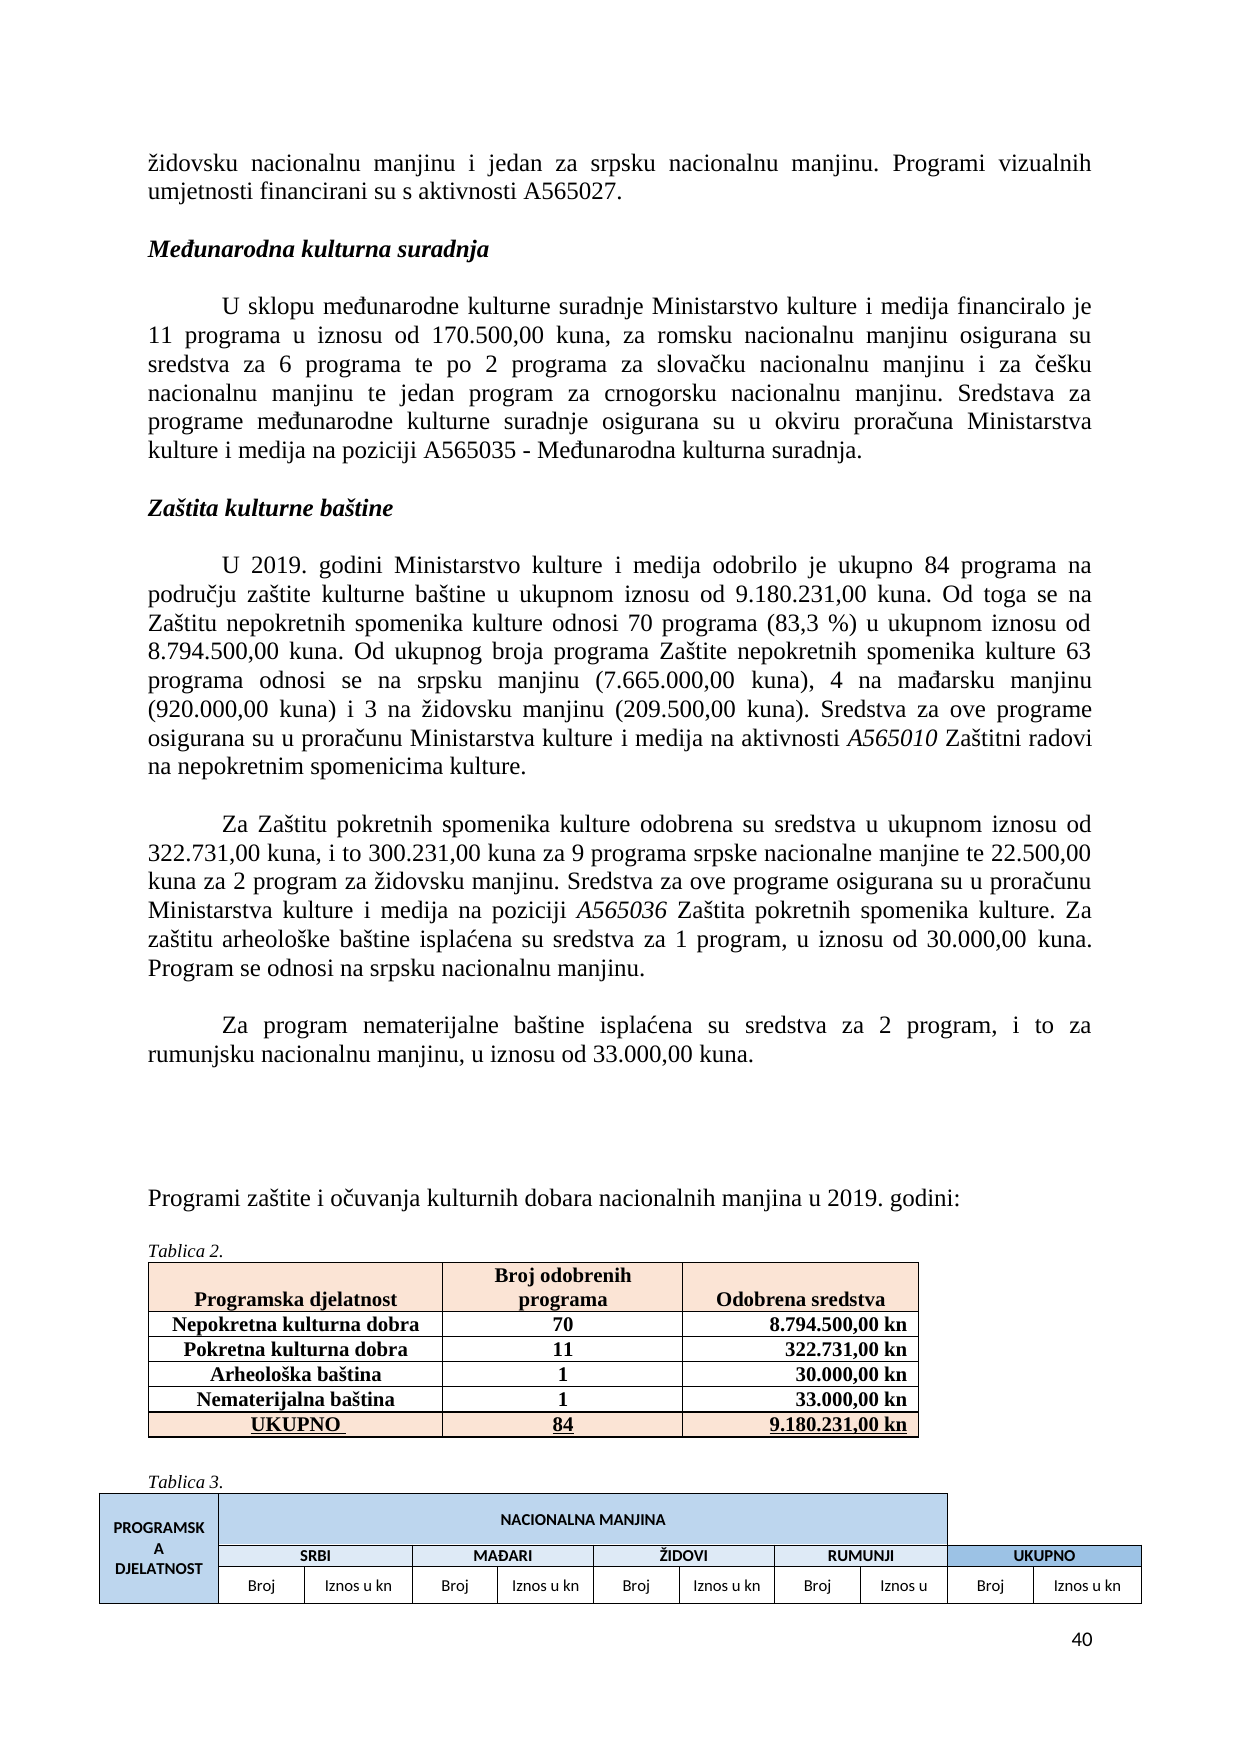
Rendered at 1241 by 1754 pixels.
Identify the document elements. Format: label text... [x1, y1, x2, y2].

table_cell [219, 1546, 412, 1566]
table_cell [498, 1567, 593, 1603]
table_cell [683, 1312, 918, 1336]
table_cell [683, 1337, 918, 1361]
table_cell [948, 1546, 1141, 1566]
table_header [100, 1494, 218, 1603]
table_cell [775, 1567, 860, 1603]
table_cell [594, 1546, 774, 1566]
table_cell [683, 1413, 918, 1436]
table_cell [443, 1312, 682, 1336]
text Za Zaštitu pokretnih spomenika kulture odobrena su sredstva u ukupnom iznosu od 322.731,00 kuna, i to 300.231,00 kuna za 9 programa srpske nacionalne manjine te 22.500,00 kuna za 2 program za židovsku manjinu. Sredstva za ove programe osigurana su u proračunu Ministarstva kulture i medija na poziciji A565036 Zaštita pokretnih spomenika kulture. Za zaštitu arheološke baštine isplaćena su sredstva za 1 program, u iznosu od 30.000,00 kuna. Program se odnosi na srpsku nacionalnu manjinu. [148, 809, 1092, 981]
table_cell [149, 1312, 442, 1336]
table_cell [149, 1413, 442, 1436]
text Međunarodna kulturna suradnja [148, 234, 1092, 263]
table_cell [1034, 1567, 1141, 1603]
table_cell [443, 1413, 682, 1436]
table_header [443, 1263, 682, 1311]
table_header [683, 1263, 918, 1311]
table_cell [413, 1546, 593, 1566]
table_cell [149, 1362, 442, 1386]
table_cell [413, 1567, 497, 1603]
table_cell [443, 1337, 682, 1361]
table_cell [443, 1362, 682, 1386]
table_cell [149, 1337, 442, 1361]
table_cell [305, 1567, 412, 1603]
text U sklopu međunarodne kulturne suradnje Ministarstvo kulture i medija financiralo je 11 programa u iznosu od 170.500,00 kuna, za romsku nacionalnu manjinu osigurana su sredstva za 6 programa te po 2 programa za slovačku nacionalnu manjinu i za češku nacionalnu manjinu te jedan program za crnogorsku nacionalnu manjinu. Sredstava za programe međunarodne kulturne suradnje osigurana su u okviru proračuna Ministarstva kulture i medija na poziciji A565035 - Međunarodna kulturna suradnja. [148, 291, 1092, 464]
text Programi zaštite i očuvanja kulturnih dobara nacionalnih manjina u 2019. godini: [148, 1183, 1092, 1211]
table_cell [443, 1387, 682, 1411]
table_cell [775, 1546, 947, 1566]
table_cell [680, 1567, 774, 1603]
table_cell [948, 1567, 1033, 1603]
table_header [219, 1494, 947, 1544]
text Zaštita kulturne baštine [148, 493, 1092, 521]
text U 2019. godini Ministarstvo kulture i medija odobrilo je ukupno 84 programa na području zaštite kulturne baštine u ukupnom iznosu od 9.180.231,00 kuna. Od toga se na Zaštitu nepokretnih spomenika kulture odnosi 70 programa (83,3 %) u ukupnom iznosu od 8.794.500,00 kuna. Od ukupnog broja programa Zaštite nepokretnih spomenika kulture 63 programa odnosi se na srpsku manjinu (7.665.000,00 kuna), 4 na mađarsku manjinu (920.000,00 kuna) i 3 na židovsku manjinu (209.500,00 kuna). Sredstva za ove programe osigurana su u proračunu Ministarstva kulture i medija na aktivnosti A565010 Zaštitni radovi na nepokretnim spomenicima kulture. [148, 550, 1092, 780]
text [148, 148, 1092, 205]
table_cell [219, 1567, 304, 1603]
text Tablica 2. [148, 1240, 1092, 1262]
text Za program nematerijalne baštine isplaćena su sredstva za 2 program, i to za rumunjsku nacionalnu manjinu, u iznosu od 33.000,00 kuna. [148, 1010, 1092, 1068]
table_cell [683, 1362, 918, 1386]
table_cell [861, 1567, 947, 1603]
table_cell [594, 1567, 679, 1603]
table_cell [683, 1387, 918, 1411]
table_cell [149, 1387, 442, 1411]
text Tablica 3. [148, 1471, 1092, 1493]
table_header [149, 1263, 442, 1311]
